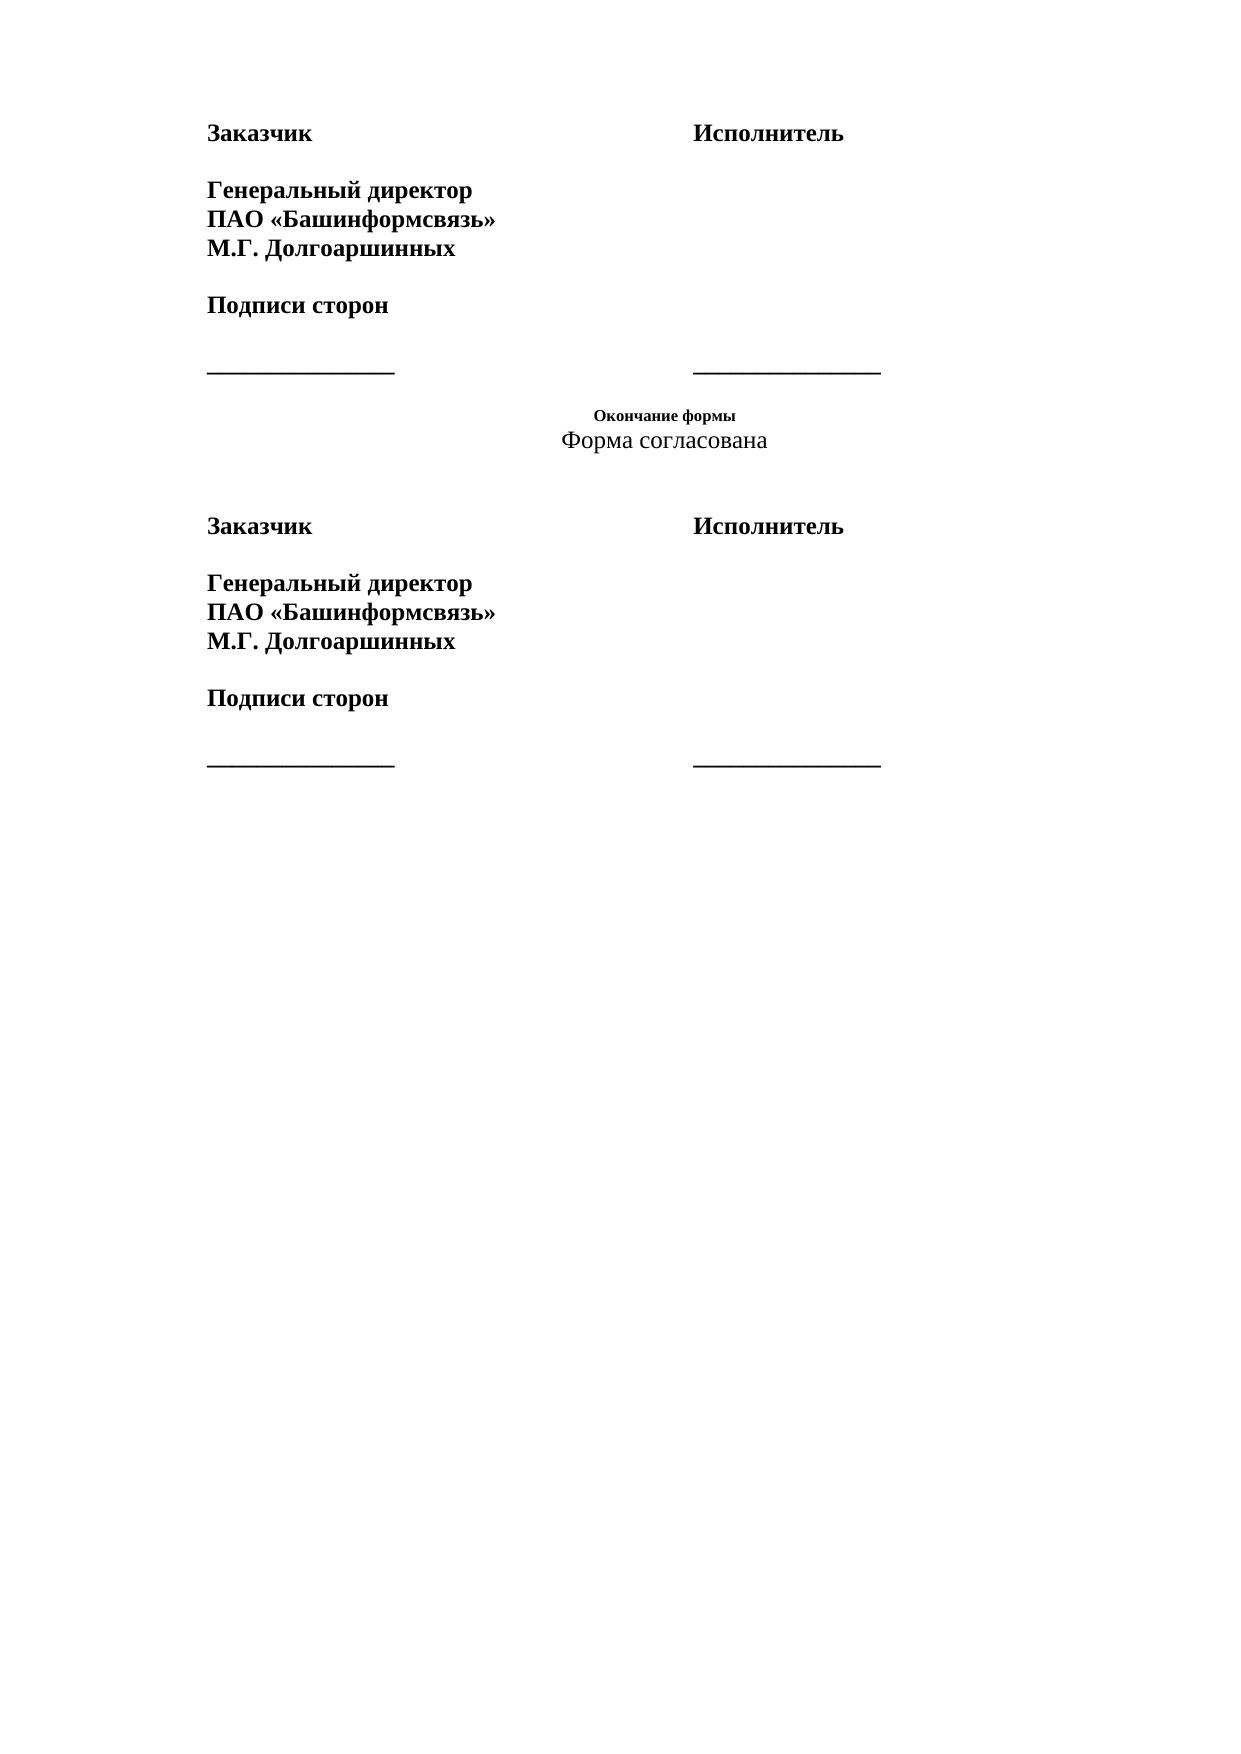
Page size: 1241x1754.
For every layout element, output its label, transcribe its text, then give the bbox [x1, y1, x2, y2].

table_header Исполнитель _______________ [664, 118, 1107, 377]
table_header Заказчик Генеральный директор ПАО «Башинформсвязь» М.Г. Долгоаршинных Подписи сторон _______________ [178, 118, 663, 377]
table_header Заказчик Генеральный директор ПАО «Башинформсвязь» М.Г. Долгоаршинных Подписи сторон _______________ [178, 511, 663, 770]
table_header Исполнитель _______________ [664, 511, 1107, 770]
text Окончание формы [177, 406, 1152, 425]
text Форма согласована [177, 425, 1152, 453]
